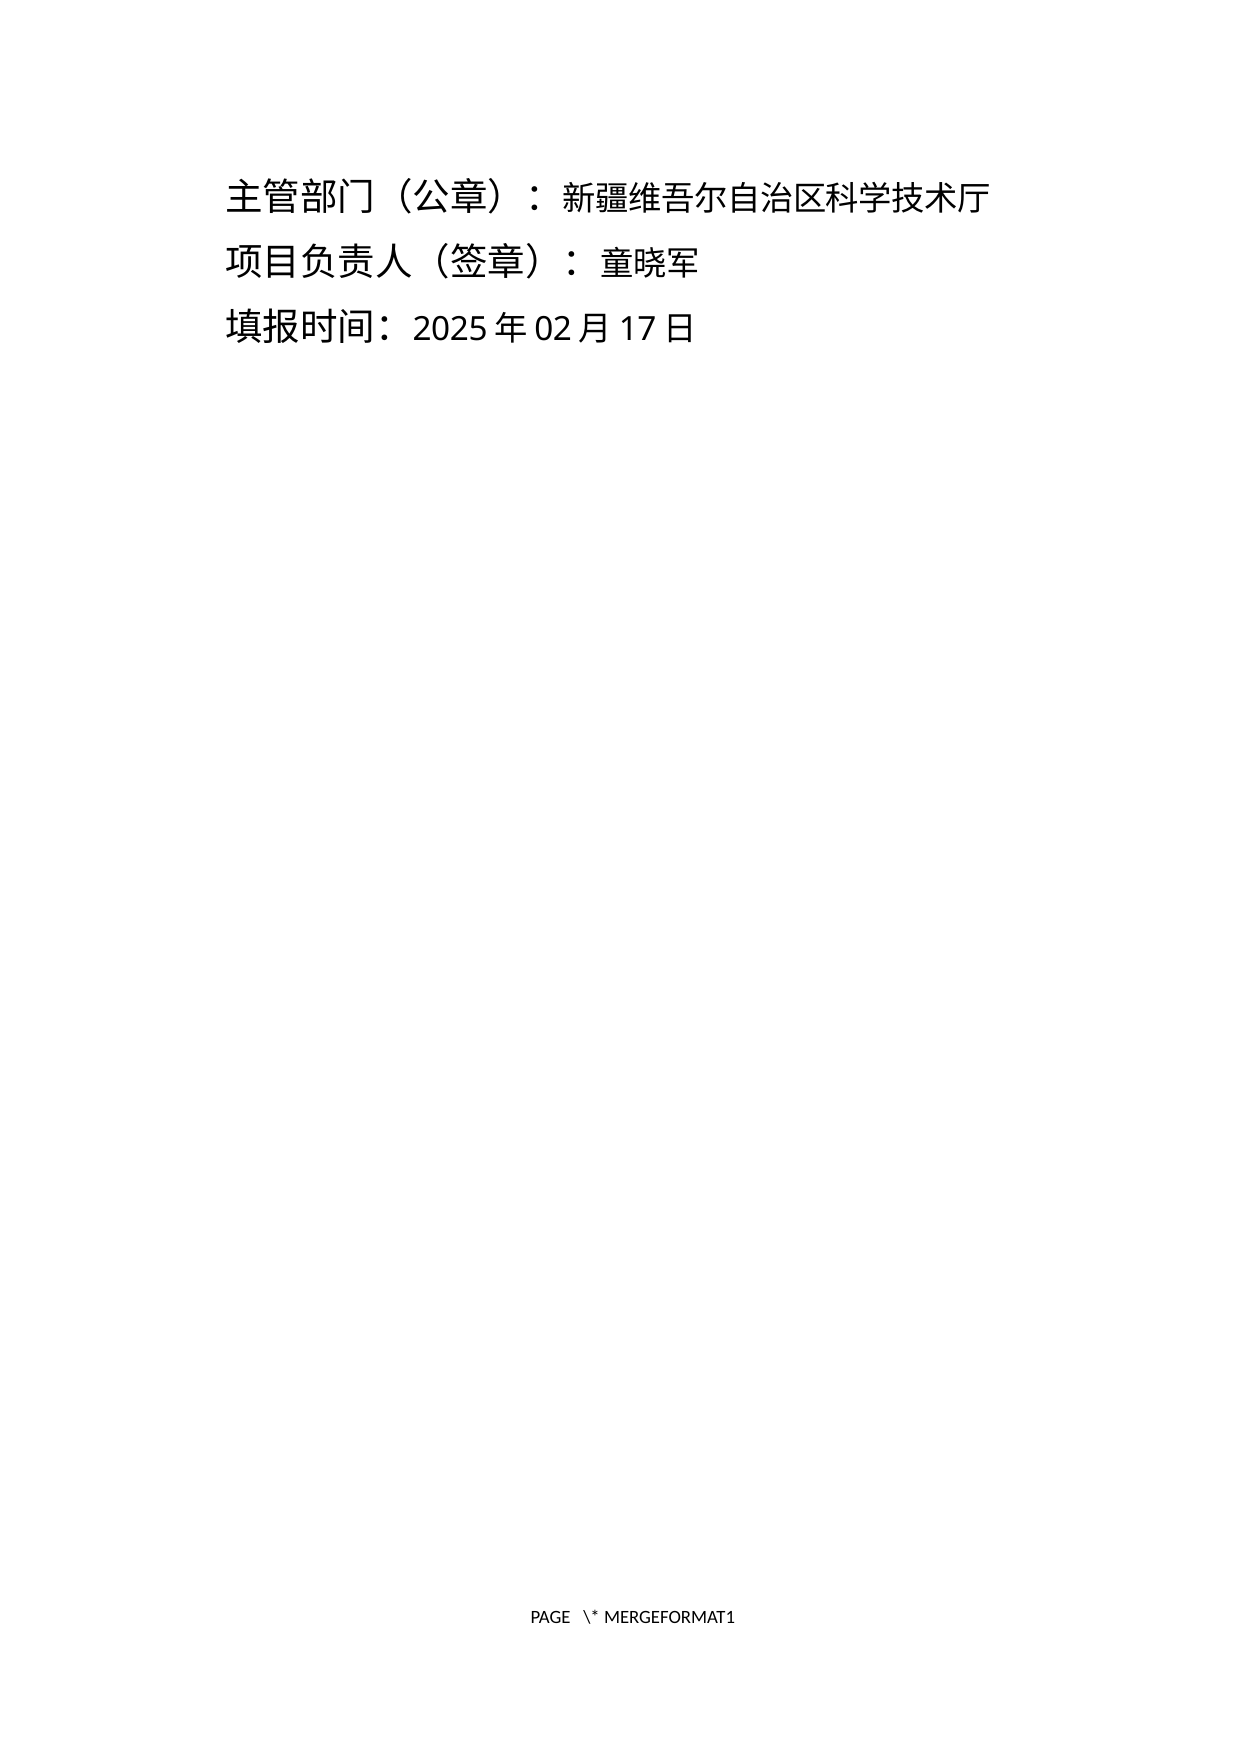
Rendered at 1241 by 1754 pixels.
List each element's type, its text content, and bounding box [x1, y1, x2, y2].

text 主管部门（公章）：新疆维吾尔自治区科学技术厅 [187, 162, 1078, 227]
text 填报时间：2025年02月17日 [187, 292, 1078, 357]
text 项目负责人（签章）：童晓军 [187, 227, 1078, 292]
